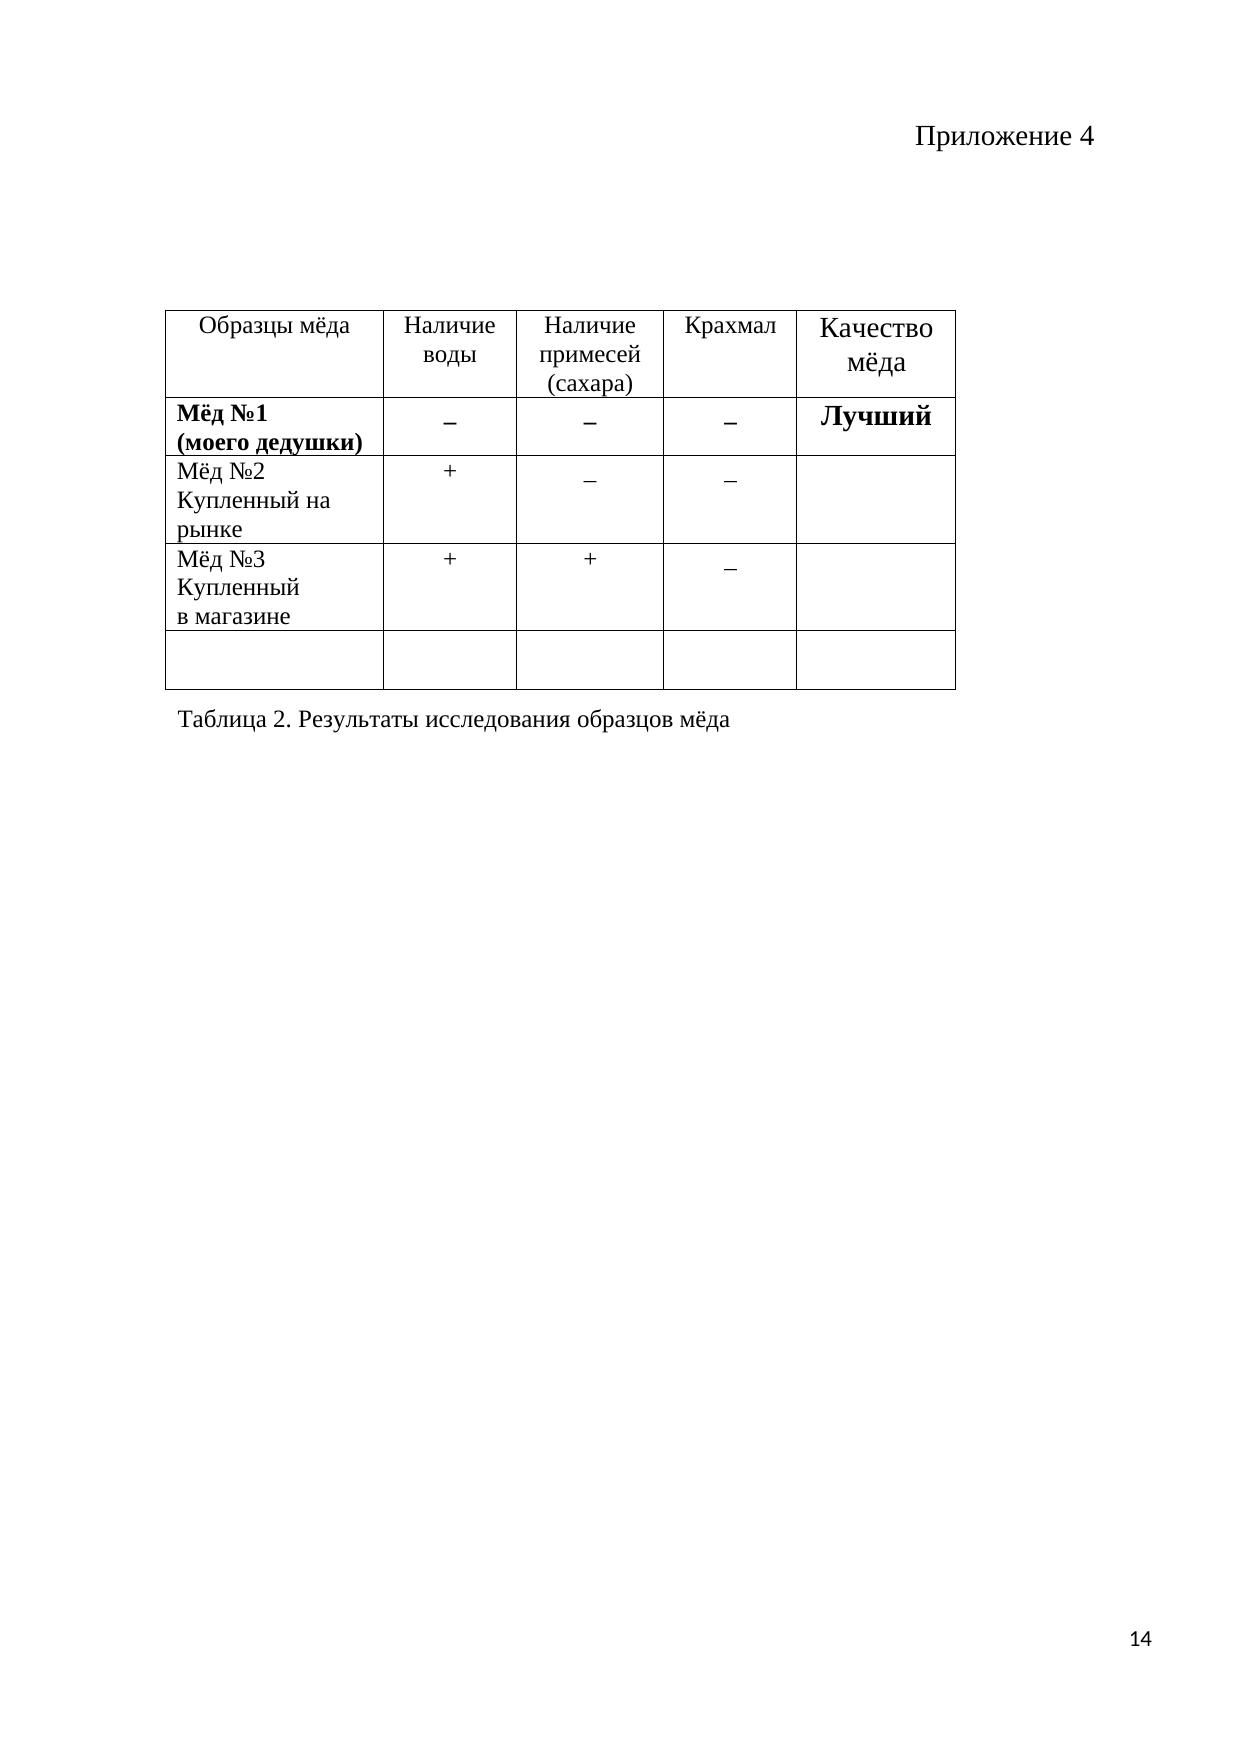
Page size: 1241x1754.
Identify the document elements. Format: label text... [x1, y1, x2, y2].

text Приложение 4 [177, 118, 1152, 152]
table_header Качество мёда [797, 311, 955, 397]
table_cell + [517, 544, 663, 630]
table_cell [384, 631, 516, 688]
table_cell _ [664, 398, 796, 455]
table_cell Мёд №2 Купленный на рынке [166, 456, 383, 543]
table_header Крахмал [664, 311, 796, 397]
table_cell _ [664, 544, 796, 630]
table_cell [797, 544, 955, 630]
table_cell Мёд №3 Купленный в магазине [166, 544, 383, 630]
table_cell _ [517, 456, 663, 543]
table_cell + [384, 456, 516, 543]
table_cell [166, 631, 383, 688]
table_header Образцы мёда [166, 311, 383, 397]
table_header Наличие примесей (сахара) [517, 311, 663, 397]
table_cell _ [664, 456, 796, 543]
table_cell _ [384, 398, 516, 455]
table_header Наличие воды [384, 311, 516, 397]
table_cell [517, 631, 663, 688]
table_cell [664, 631, 796, 688]
table_cell _ [517, 398, 663, 455]
table_cell + [384, 544, 516, 630]
text Таблица 2. Результаты исследования образцов мёда [177, 704, 1152, 733]
table_cell Лучший [797, 398, 955, 455]
table_cell Мёд №1 (моего дедушки) [166, 398, 383, 455]
table_cell [797, 456, 955, 543]
table_cell [797, 631, 955, 688]
